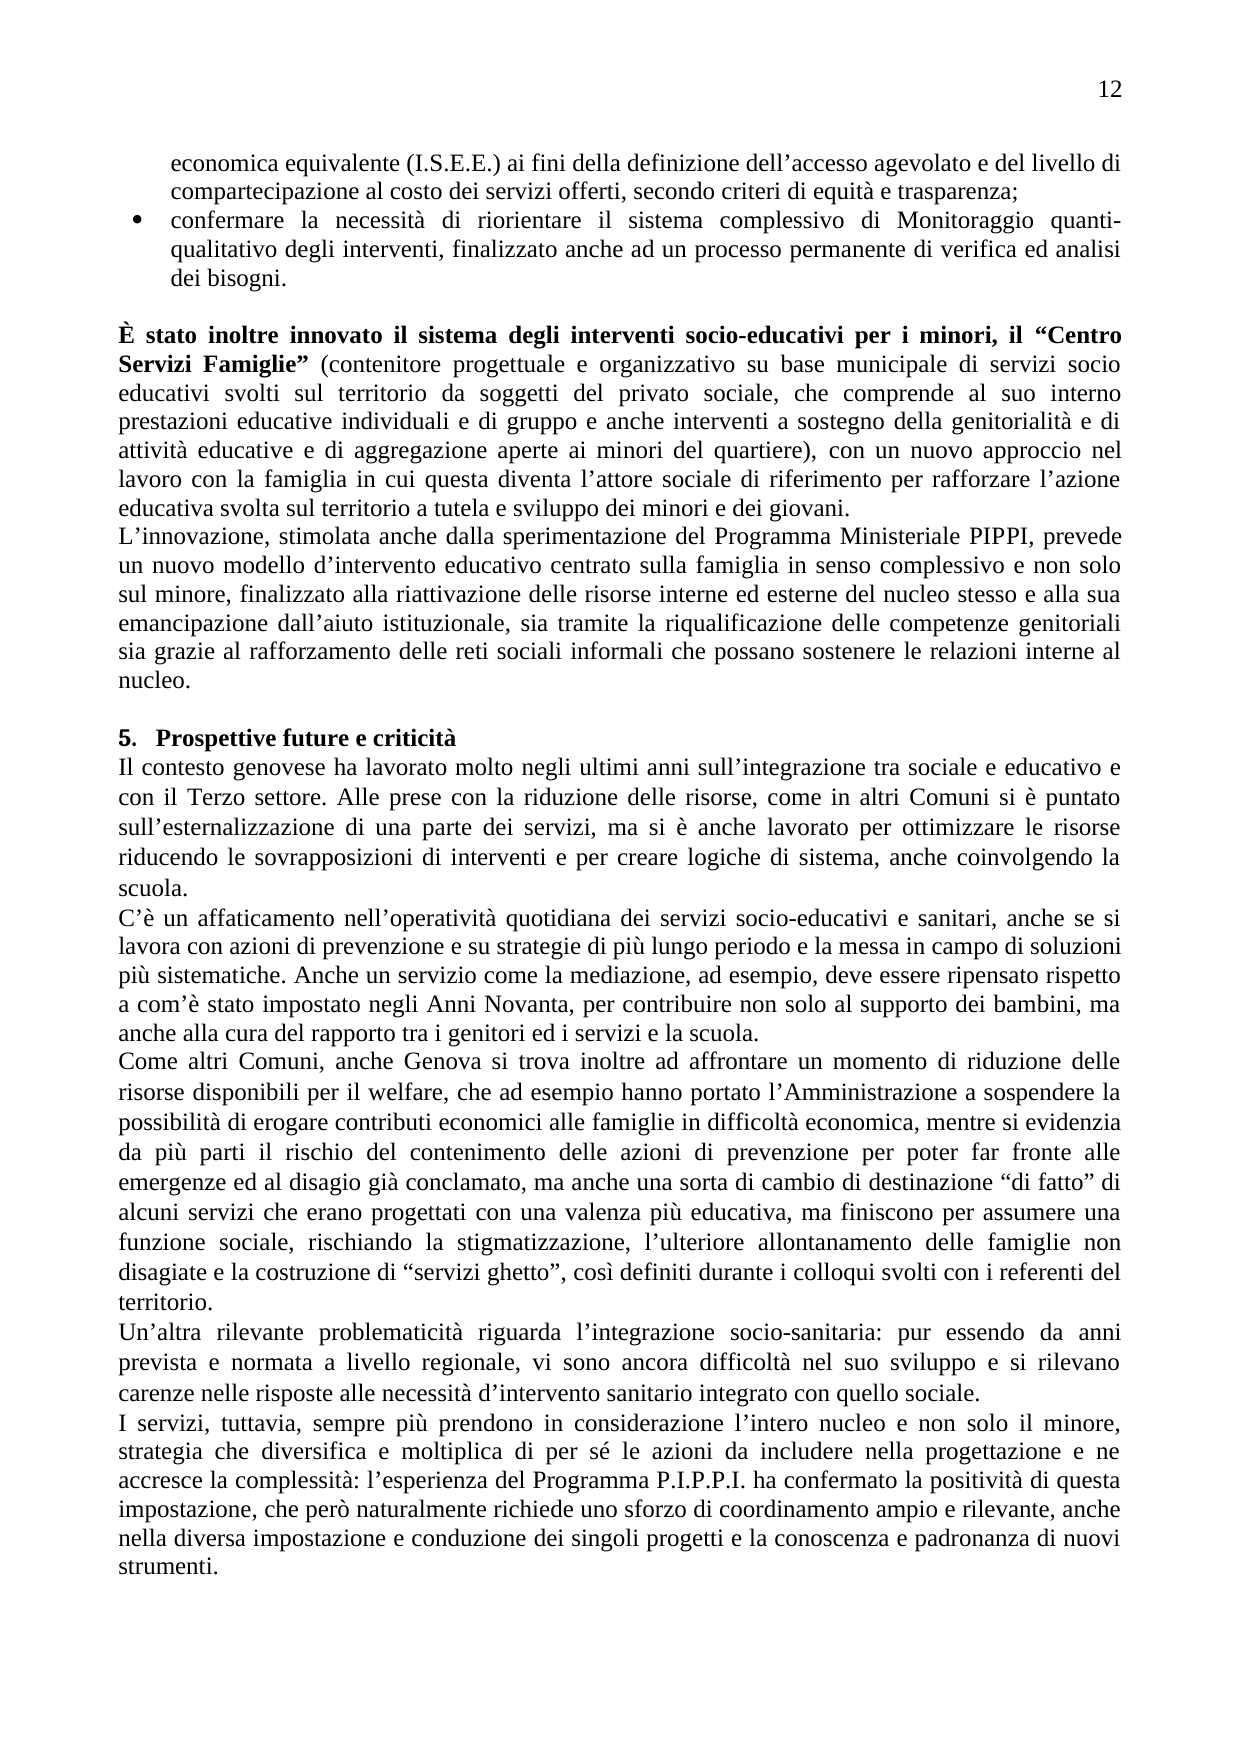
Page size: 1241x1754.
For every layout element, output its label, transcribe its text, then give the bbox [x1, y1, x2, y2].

text L’innovazione, stimolata anche dalla sperimentazione del Programma Ministeriale PIPPI, prevede un nuovo modello d’intervento educativo centrato sulla famiglia in senso complessivo e non solo sul minore, finalizzato alla riattivazione delle risorse interne ed esterne del nucleo stesso e alla sua emancipazione dall’aiuto istituzionale, sia tramite la riqualificazione delle competenze genitoriali sia grazie al rafforzamento delle reti sociali informali che possano sostenere le relazioni interne al nucleo. [118, 521, 1122, 694]
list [133, 148, 1122, 205]
text È stato inoltre innovato il sistema degli interventi socio-educativi per i minori, il “Centro Servizi Famiglie” (contenitore progettuale e organizzativo su base municipale di servizi socio educativi svolti sul territorio da soggetti del privato sociale, che comprende al suo interno prestazioni educative individuali e di gruppo e anche interventi a sostegno della genitorialità e di attività educative e di aggregazione aperte ai minori del quartiere), con un nuovo approccio nel lavoro con la famiglia in cui questa diventa l’attore sociale di riferimento per rafforzare l’azione educativa svolta sul territorio a tutela e sviluppo dei minori e dei giovani. [118, 320, 1122, 521]
text Il contesto genovese ha lavorato molto negli ultimi anni sull’integrazione tra sociale e educativo e con il Terzo settore. Alle prese con la riduzione delle risorse, come in altri Comuni si è puntato sull’esternalizzazione di una parte dei servizi, ma si è anche lavorato per ottimizzare le risorse riducendo le sovrapposizioni di interventi e per creare logiche di sistema, anche coinvolgendo la scuola. [118, 752, 1122, 901]
text I servizi, tuttavia, sempre più prendono in considerazione l’intero nucleo e non solo il minore, strategia che diversifica e moltiplica di per sé le azioni da includere nella progettazione e ne accresce la complessità: l’esperienza del Programma P.I.P.P.I. ha confermato la positività di questa impostazione, che però naturalmente richiede uno sforzo di coordinamento ampio e rilevante, anche nella diversa impostazione e conduzione dei singoli progetti e la conoscenza e padronanza di nuovi strumenti. [118, 1408, 1122, 1580]
list confermare la necessità di riorientare il sistema complessivo di Monitoraggio quanti-qualitativo degli interventi, finalizzato anche ad un processo permanente di verifica ed analisi dei bisogni. [133, 205, 1122, 291]
text C’è un affaticamento nell’operatività quotidiana dei servizi socio-educativi e sanitari, anche se si lavora con azioni di prevenzione e su strategie di più lungo periodo e la messa in campo di soluzioni più sistematiche. Anche un servizio come la mediazione, ad esempio, deve essere ripensato rispetto a com’è stato impostato negli Anni Novanta, per contribuire non solo al supporto dei bambini, ma anche alla cura del rapporto tra i genitori ed i servizi e la scuola. [118, 903, 1122, 1046]
text Come altri Comuni, anche Genova si trova inoltre ad affrontare un momento di riduzione delle risorse disponibili per il welfare, che ad esempio hanno portato l’Amministrazione a sospendere la possibilità di erogare contributi economici alle famiglie in difficoltà economica, mentre si evidenzia da più parti il rischio del contenimento delle azioni di prevenzione per poter far fronte alle emergenze ed al disagio già conclamato, ma anche una sorta di cambio di destinazione “di fatto” di alcuni servizi che erano progettati con una valenza più educativa, ma finiscono per assumere una funzione sociale, rischiando la stigmatizzazione, l’ulteriore allontanamento delle famiglie non disagiate e la costruzione di “servizi ghetto”, così definiti durante i colloqui svolti con i referenti del territorio. [118, 1046, 1122, 1316]
text Un’altra rilevante problematicità riguarda l’integrazione socio-sanitaria: pur essendo da anni prevista e normata a livello regionale, vi sono ancora difficoltà nel suo sviluppo e si rilevano carenze nelle risposte alle necessità d’intervento sanitario integrato con quello sociale. [118, 1317, 1122, 1406]
list Prospettive future e criticità [118, 723, 1122, 752]
